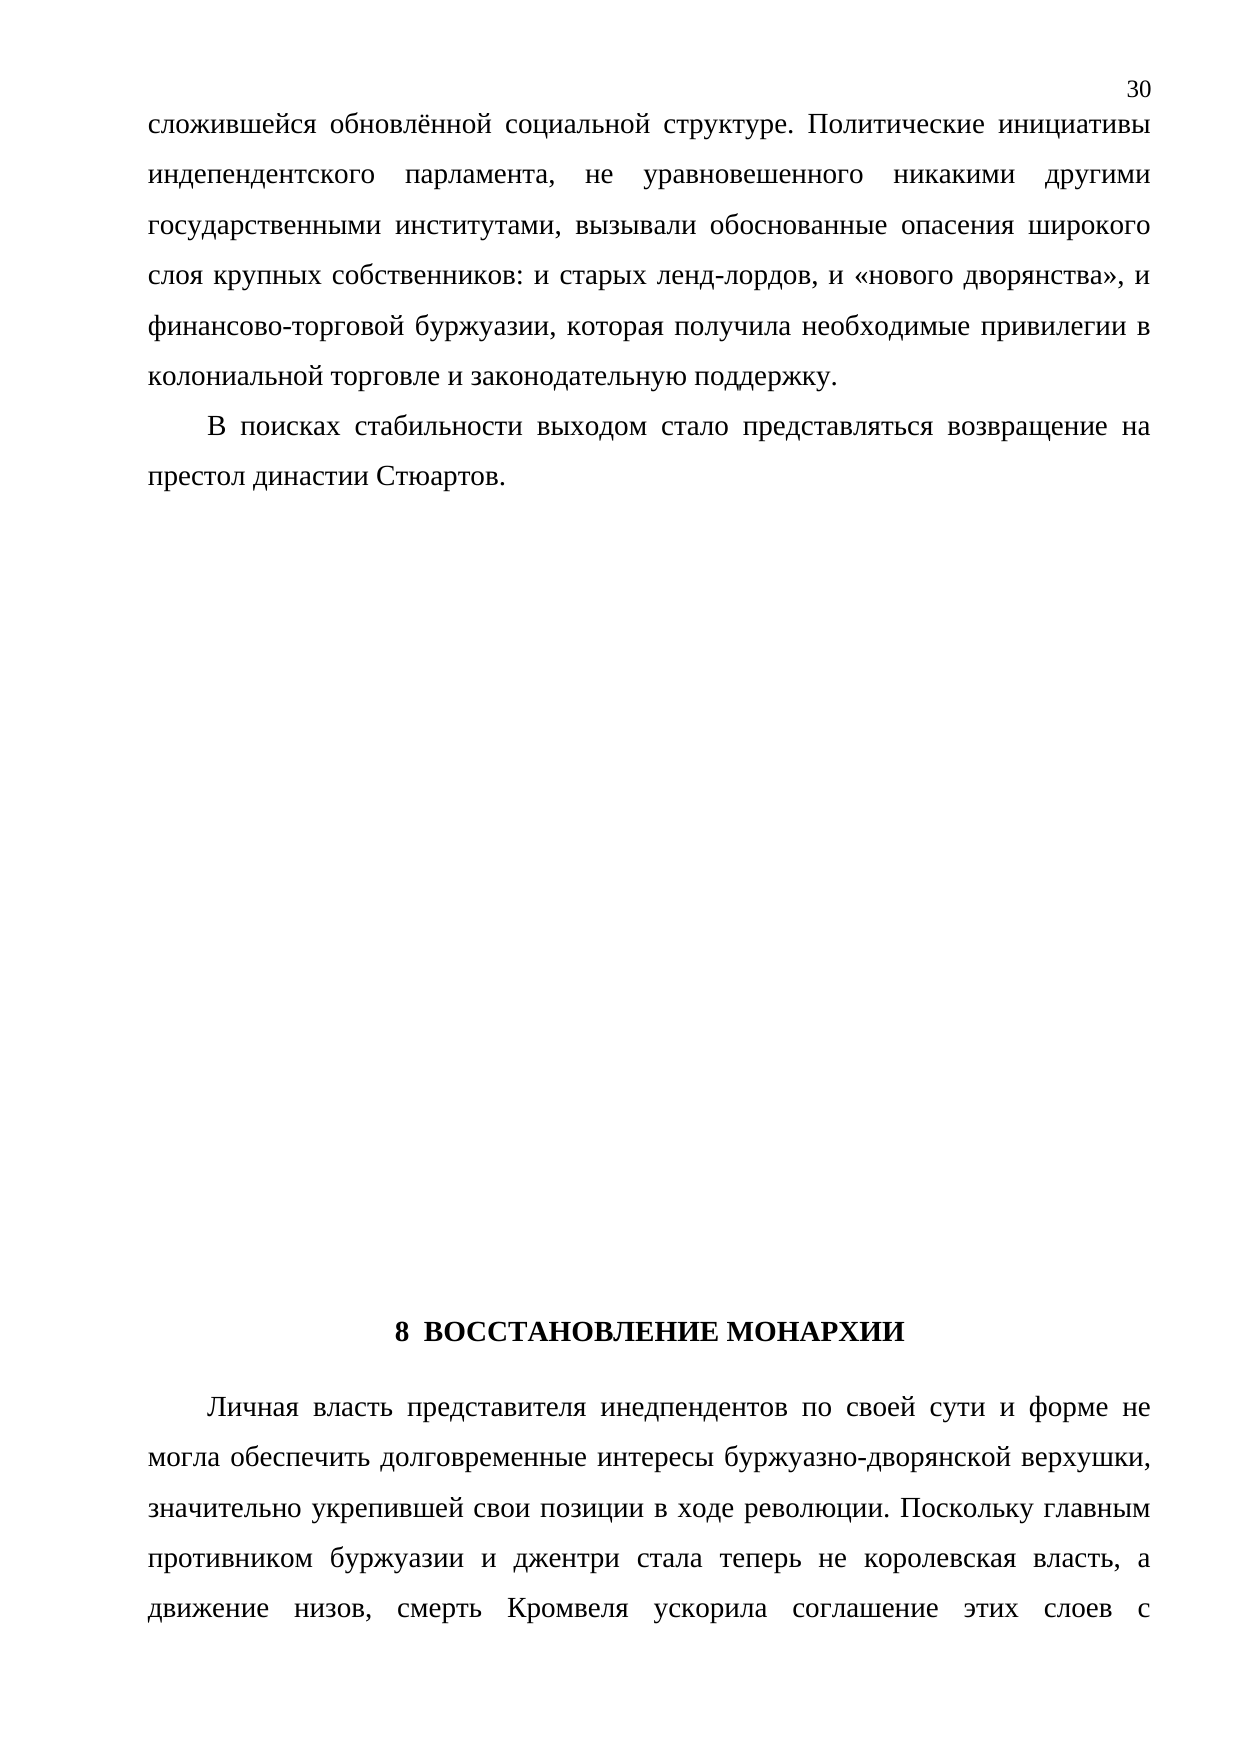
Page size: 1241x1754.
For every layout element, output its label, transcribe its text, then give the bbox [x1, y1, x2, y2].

text В поисках стабильности выходом стало представляться возвращение на престол династии Стюартов. [148, 408, 1152, 492]
text 8 ВОССТАНОВЛЕНИЕ МОНАРХИИ [148, 1314, 1152, 1347]
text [148, 1389, 1152, 1624]
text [148, 106, 1152, 391]
